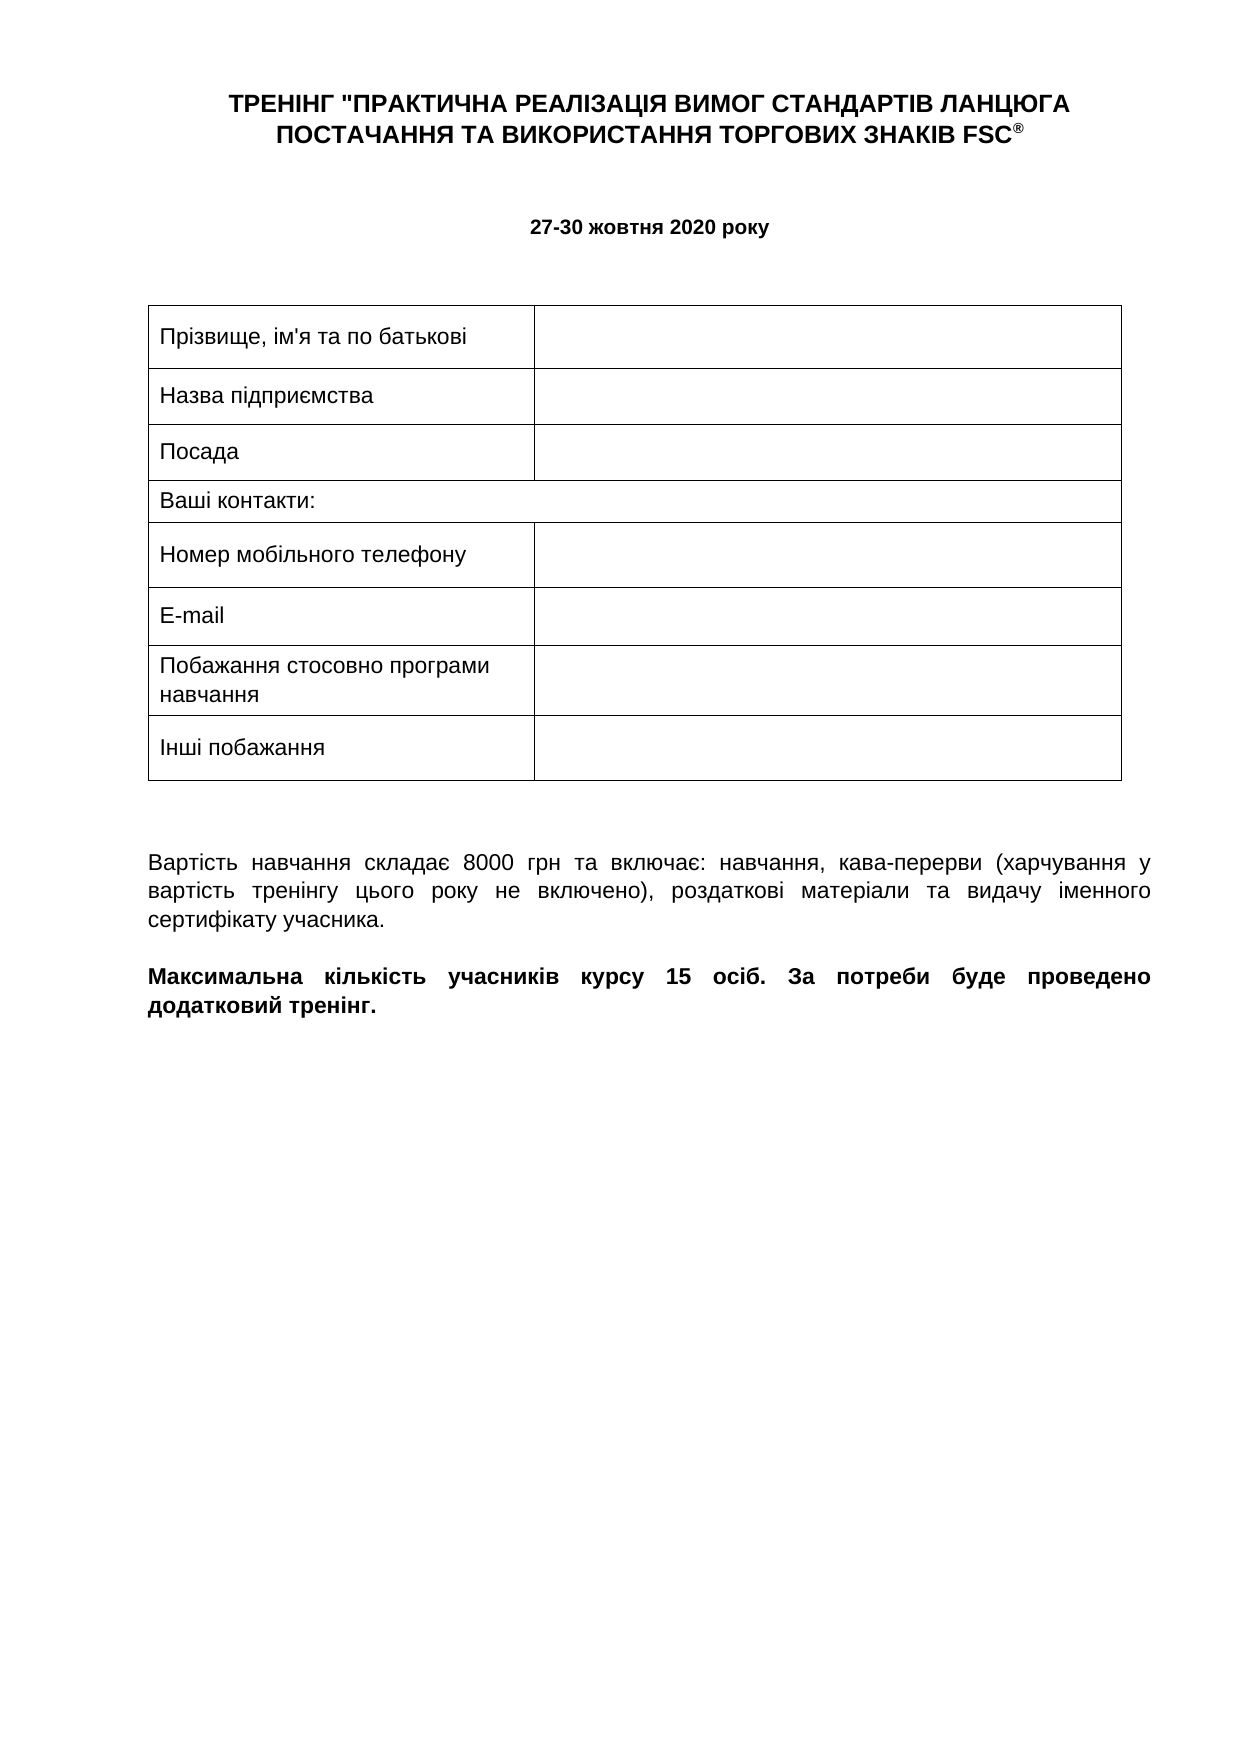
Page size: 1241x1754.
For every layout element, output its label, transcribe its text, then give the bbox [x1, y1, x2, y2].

text Максимальна кількість учасників курсу 15 осіб. За потреби буде проведено додатковий тренінг. [148, 963, 1152, 1018]
text Вартість навчання складає 8000 грн та включає: навчання, кава-перерви (харчування у вартість тренінгу цього року не включено), роздаткові матеріали та видачу іменного сертифікату учасника. [148, 849, 1152, 932]
table_cell Побажання стосовно програми навчання [149, 646, 534, 715]
table_cell Ваші контакти: [149, 481, 1121, 522]
table_header Прізвище, ім'я та по батькові [149, 306, 534, 368]
table_cell Посада [149, 425, 534, 480]
table_cell E-mail [149, 588, 534, 645]
table_cell [535, 369, 1121, 424]
table_header [535, 306, 1121, 368]
table_cell Назва підприємства [149, 369, 534, 424]
table_cell Інші побажання [149, 716, 534, 780]
table_cell [535, 425, 1121, 480]
table_cell Номер мобільного телефону [149, 523, 534, 587]
text 27-30 жовтня 2020 року [148, 215, 1152, 239]
table_cell [535, 646, 1121, 715]
text ТРЕНІНГ "ПРАКТИЧНА РЕАЛІЗАЦІЯ ВИМОГ СТАНДАРТІВ ЛАНЦЮГА ПОСТАЧАННЯ ТА ВИКОРИСТАННЯ ТОРГОВИХ ЗНАКІВ FSC® [148, 88, 1152, 148]
table_cell [535, 716, 1121, 780]
table_cell [535, 588, 1121, 645]
table_cell [535, 523, 1121, 587]
